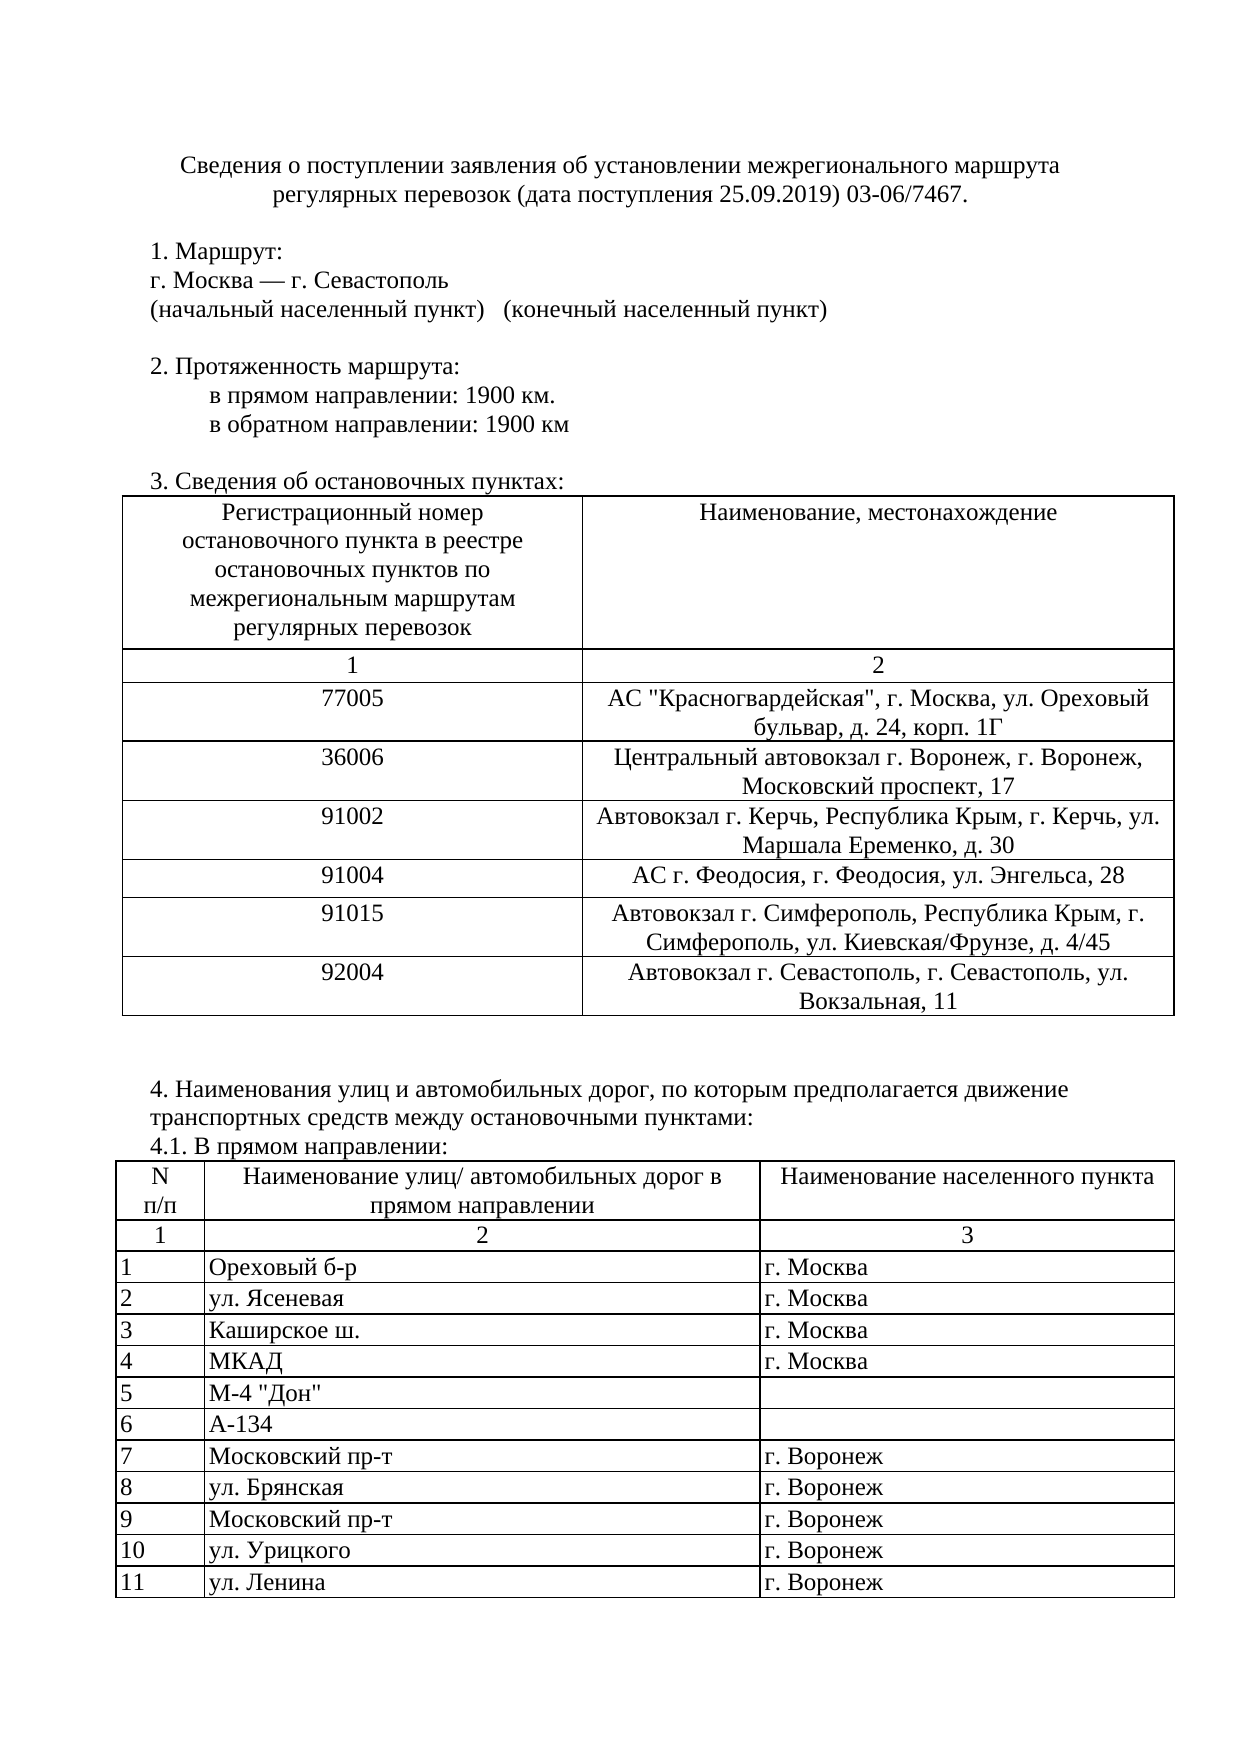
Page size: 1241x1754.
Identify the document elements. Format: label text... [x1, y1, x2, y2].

table_cell 36006 [123, 742, 582, 799]
table_cell г. Воронеж [761, 1504, 1174, 1533]
table_cell М-4 "Дон" [205, 1378, 759, 1408]
table_cell 91004 [123, 860, 582, 896]
table_cell 2 [117, 1283, 204, 1313]
table_cell г. Воронеж [761, 1535, 1174, 1565]
table_cell 1 [117, 1221, 204, 1250]
table_cell 4 [117, 1346, 204, 1376]
text г. Москва — г. Севастополь [150, 265, 1090, 294]
table_cell г. Воронеж [761, 1567, 1174, 1596]
table_cell ул. Брянская [205, 1472, 759, 1502]
text Сведения о поступлении заявления об установлении межрегионального маршрута регулярных перевозок (дата поступления 25.09.2019) 03-06/7467. [150, 150, 1090, 207]
table_header N п/п [117, 1162, 204, 1219]
table_cell МКАД [205, 1346, 759, 1376]
table_cell Автовокзал г. Симферополь, Республика Крым, г. Симферополь, ул. Киевская/Фрунзе, д. 4/45 [583, 898, 1173, 956]
table_cell 92004 [123, 957, 582, 1014]
table_cell г. Воронеж [761, 1441, 1174, 1471]
text 4.1. В прямом направлении: [150, 1131, 1090, 1160]
table_cell АС г. Феодосия, г. Феодосия, ул. Энгельса, 28 [583, 860, 1173, 896]
text в прямом направлении: 1900 км. [150, 380, 1090, 409]
table_cell АС "Красногвардейская", г. Москва, ул. Ореховый бульвар, д. 24, корп. 1Г [583, 683, 1173, 740]
table_cell 1 [123, 650, 582, 681]
text в обратном направлении: 1900 км [150, 409, 1090, 437]
table_cell 77005 [123, 683, 582, 740]
table_cell А-134 [205, 1409, 759, 1439]
table_cell 3 [761, 1221, 1174, 1250]
table_cell 1 [117, 1252, 204, 1282]
table_cell Каширское ш. [205, 1315, 759, 1345]
table_header Регистрационный номер остановочного пункта в реестре остановочных пунктов по межрегиональным маршрутам регулярных перевозок [123, 497, 582, 648]
table_header Наименование улиц/ автомобильных дорог в прямом направлении [205, 1162, 759, 1219]
table_cell ул. Ленина [205, 1567, 759, 1596]
table_cell ул. Ясеневая [205, 1283, 759, 1313]
table_cell 7 [117, 1441, 204, 1471]
table_cell 10 [117, 1535, 204, 1565]
table_cell 91002 [123, 801, 582, 858]
table_cell Автовокзал г. Севастополь, г. Севастополь, ул. Вокзальная, 11 [583, 957, 1173, 1014]
table_cell г. Москва [761, 1283, 1174, 1313]
table_cell [761, 1378, 1174, 1408]
table_cell г. Москва [761, 1252, 1174, 1282]
table_cell Ореховый б-р [205, 1252, 759, 1282]
table_cell 8 [117, 1472, 204, 1502]
table_cell Московский пр-т [205, 1504, 759, 1533]
table_cell 9 [117, 1504, 204, 1533]
table_cell [761, 1409, 1174, 1439]
table_cell 6 [117, 1409, 204, 1439]
table_cell 2 [205, 1221, 759, 1250]
table_cell 11 [117, 1567, 204, 1596]
table_cell 91015 [123, 898, 582, 956]
table_cell Центральный автовокзал г. Воронеж, г. Воронеж, Московский проспект, 17 [583, 742, 1173, 799]
table_cell 2 [583, 650, 1173, 681]
table_cell г. Москва [761, 1346, 1174, 1376]
table_cell 5 [117, 1378, 204, 1408]
table_header Наименование, местонахождение [583, 497, 1173, 648]
text 2. Протяженность маршрута: [150, 351, 1090, 380]
text (начальный населенный пункт) (конечный населенный пункт) [150, 294, 1090, 322]
text 3. Сведения об остановочных пунктах: [150, 466, 1090, 495]
table_cell г. Воронеж [761, 1472, 1174, 1502]
table_header Наименование населенного пункта [761, 1162, 1174, 1219]
text 4. Наименования улиц и автомобильных дорог, по которым предполагается движение транспортных средств между остановочными пунктами: [150, 1074, 1090, 1131]
table_cell Московский пр-т [205, 1441, 759, 1471]
table_cell ул. Урицкого [205, 1535, 759, 1565]
table_cell г. Москва [761, 1315, 1174, 1345]
table_cell Автовокзал г. Керчь, Республика Крым, г. Керчь, ул. Маршала Еременко, д. 30 [583, 801, 1173, 858]
table_cell 3 [117, 1315, 204, 1345]
text 1. Маршрут: [150, 236, 1090, 265]
